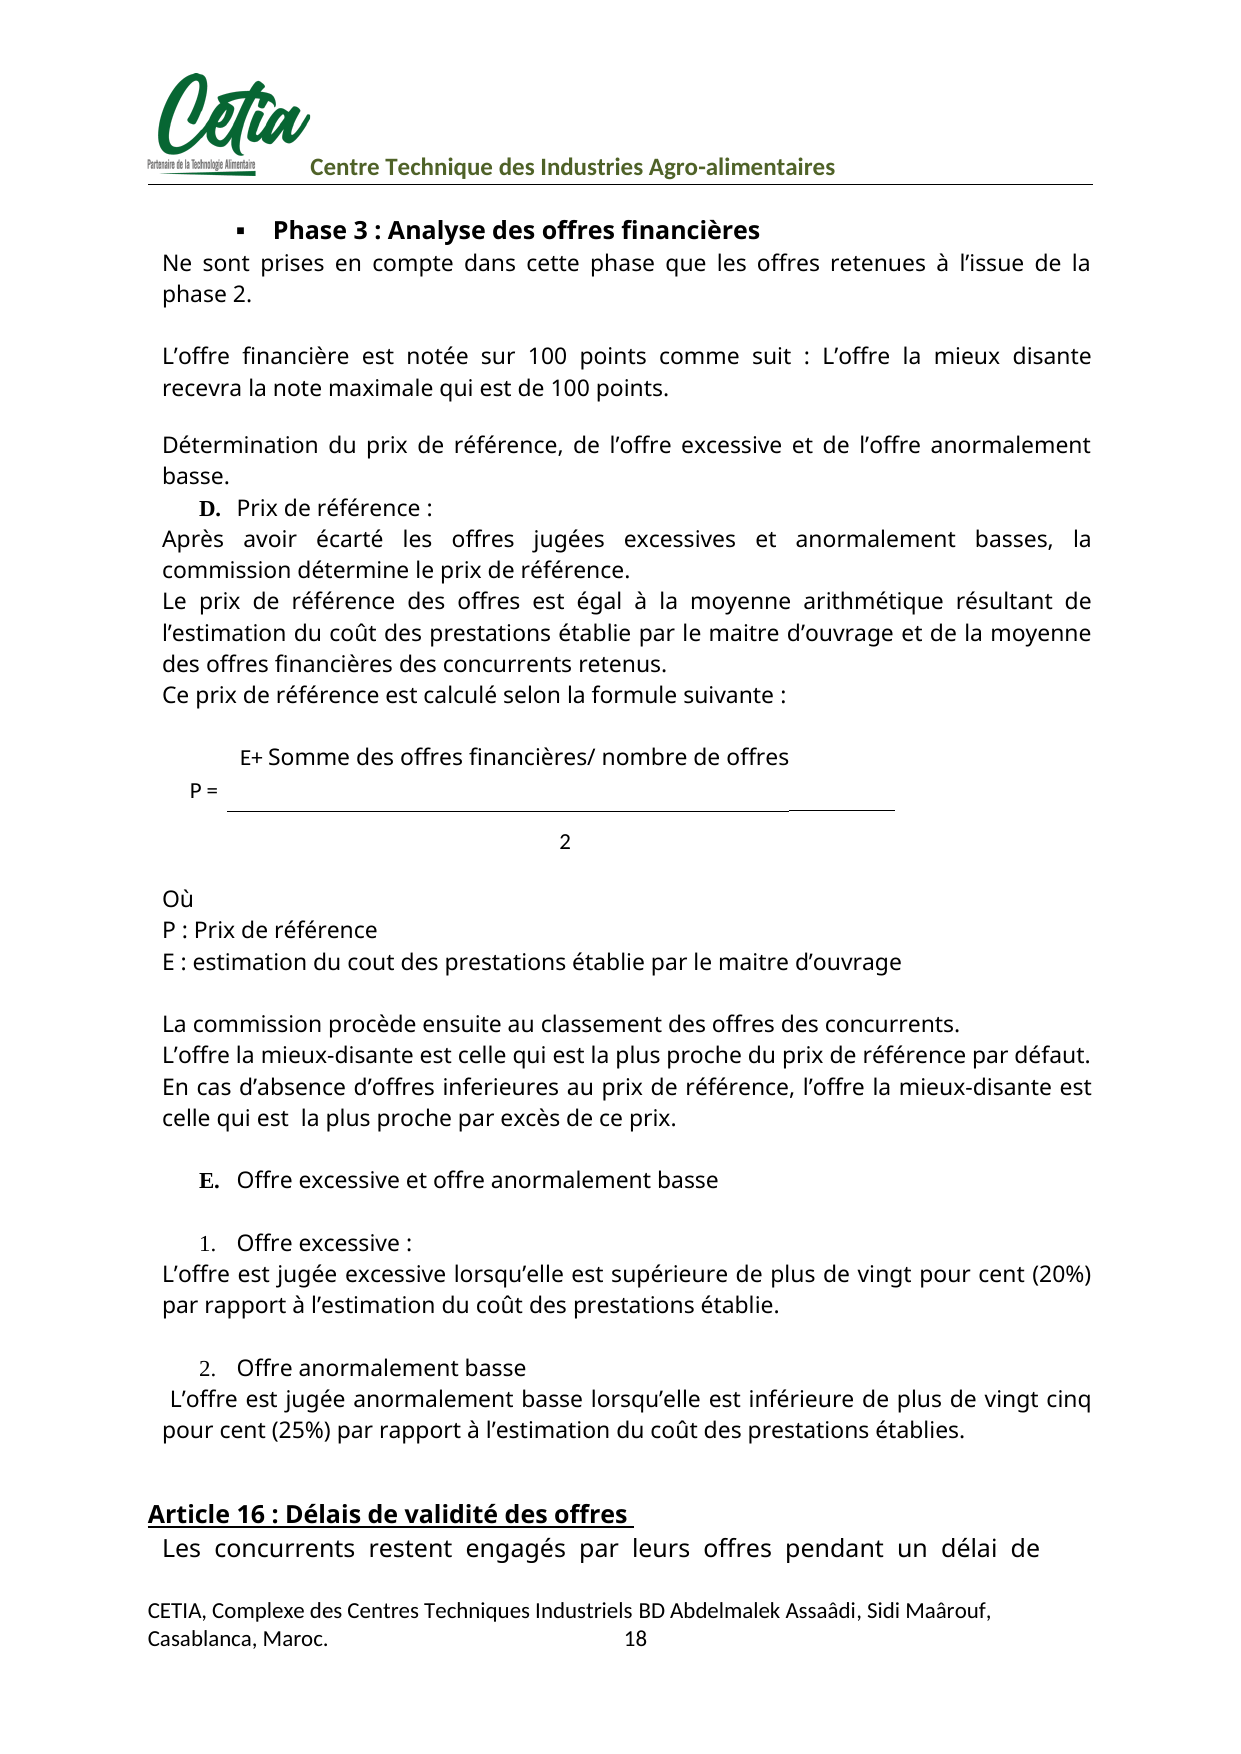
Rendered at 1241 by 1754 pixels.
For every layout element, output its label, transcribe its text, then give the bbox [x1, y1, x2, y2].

text La commission procède ensuite au classement des offres des concurrents. [162, 1008, 1093, 1039]
text Après avoir écarté les offres jugées excessives et anormalement basses, la commission détermine le prix de référence. [162, 523, 1093, 585]
list Prix de référence : [199, 492, 1093, 523]
text Détermination du prix de référence, de l’offre excessive et de l’offre anormalement basse. [162, 429, 1093, 492]
text Le prix de référence des offres est égal à la moyenne arithmétique résultant de l’estimation du coût des prestations établie par le maitre d’ouvrage et de la moyenne des offres financières des concurrents retenus. [162, 585, 1093, 679]
subtitle Phase 3 : Analyse des offres financières [235, 212, 1093, 246]
text L’offre la mieux-disante est celle qui est la plus proche du prix de référence par défaut. [162, 1039, 1093, 1071]
picture [147, 73, 311, 176]
text Ce prix de référence est calculé selon la formule suivante : [162, 679, 1093, 710]
text Ne sont prises en compte dans cette phase que les offres retenues à l’issue de la phase 2. [162, 246, 1093, 309]
text P : Prix de référence [162, 914, 1093, 946]
text E : estimation du cout des prestations établie par le maitre d’ouvrage [162, 946, 1093, 977]
text Où [162, 883, 1093, 914]
text L’offre est jugée anormalement basse lorsqu’elle est inférieure de plus de vingt cinq pour cent (25%) par rapport à l’estimation du coût des prestations établies. [162, 1383, 1093, 1446]
list Offre excessive : [199, 1227, 1093, 1258]
list Offre anormalement basse [199, 1352, 1093, 1383]
text En cas d’absence d’offres inferieures au prix de référence, l’offre la mieux-disante est celle qui est la plus proche par excès de ce prix. [162, 1071, 1093, 1133]
text L’offre est jugée excessive lorsqu’elle est supérieure de plus de vingt pour cent (20%) par rapport à l’estimation du coût des prestations établie. [162, 1258, 1093, 1321]
list Offre excessive et offre anormalement basse [199, 1164, 1093, 1196]
text Article 16 : Délais de validité des offres [148, 1497, 1041, 1531]
text L’offre financière est notée sur 100 points comme suit : L’offre la mieux disante recevra la note maximale qui est de 100 points. [162, 340, 1093, 403]
